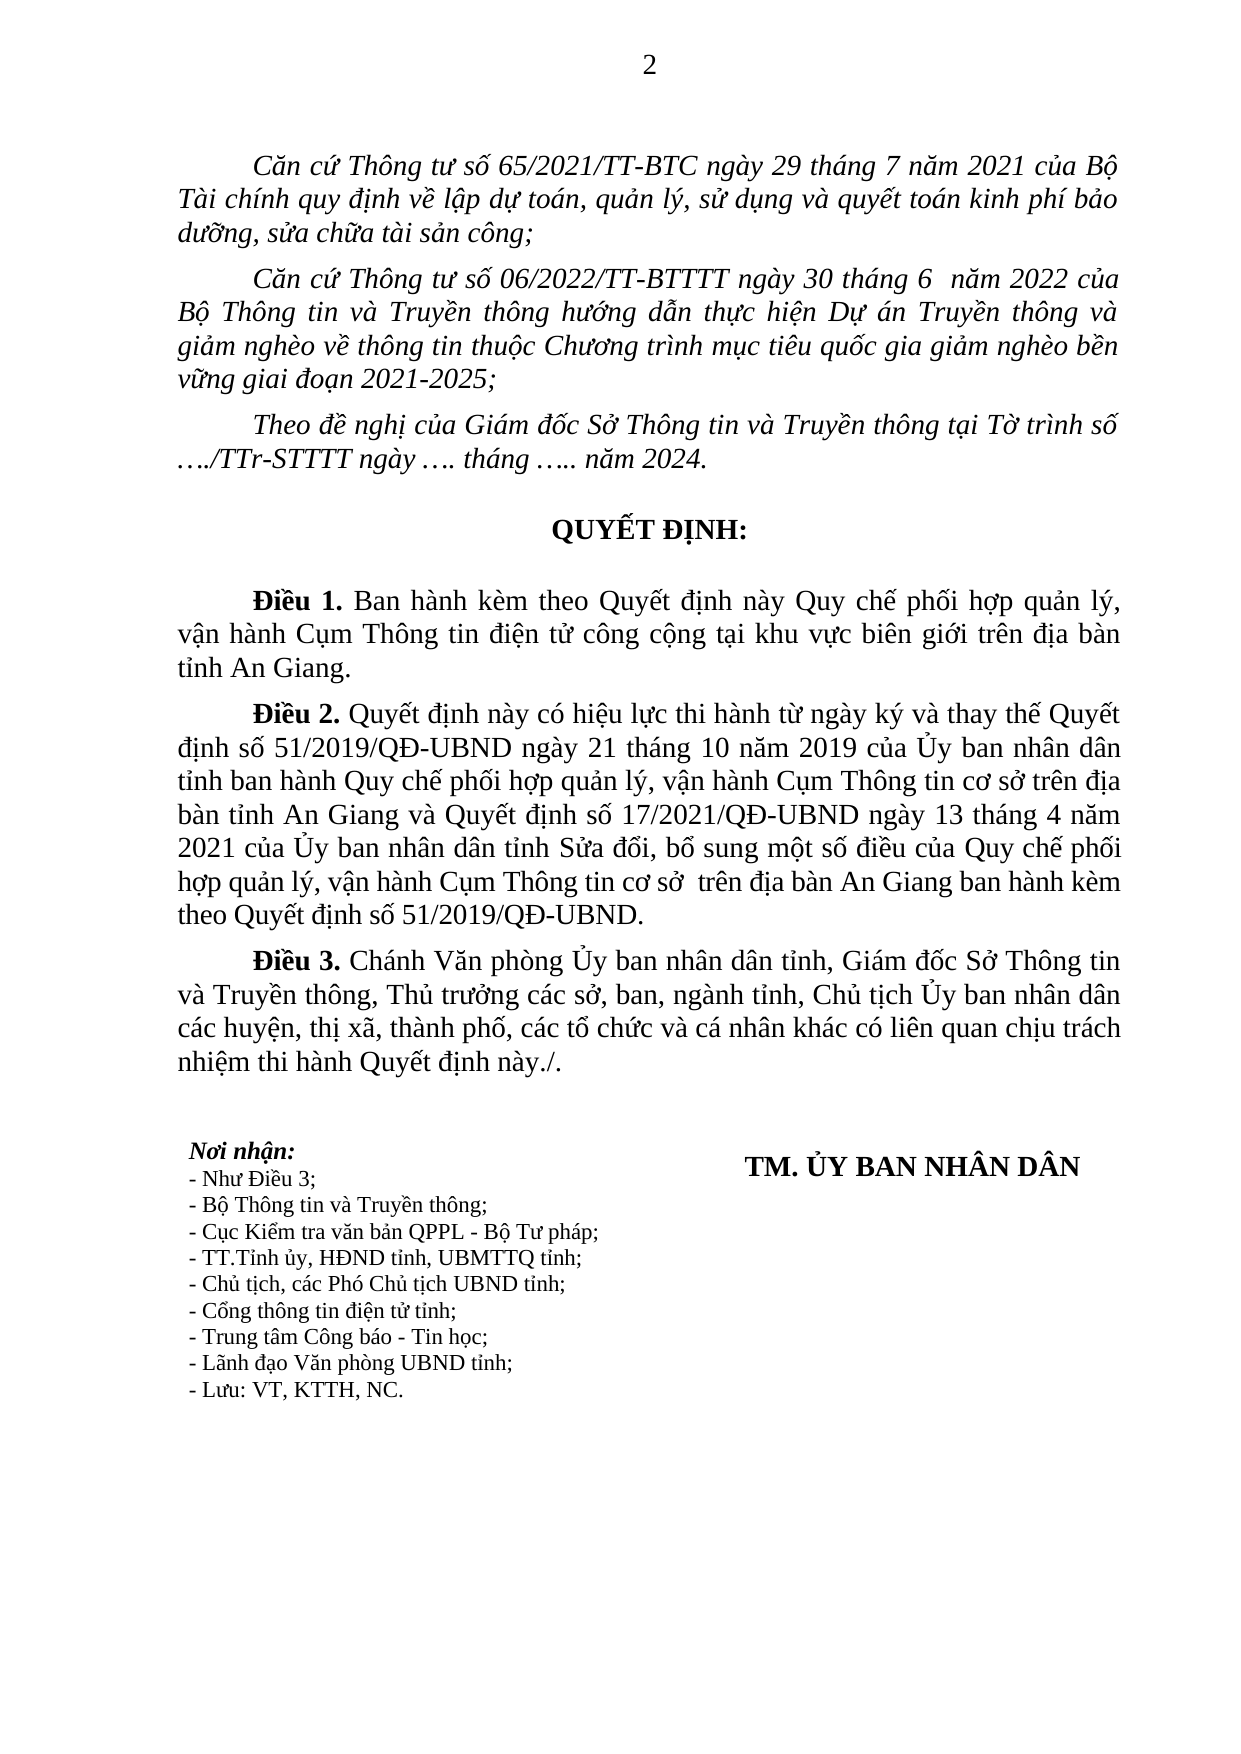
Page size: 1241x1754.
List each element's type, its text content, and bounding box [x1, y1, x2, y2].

table_header Nơi nhận: - Như Điều 3; - Bộ Thông tin và Truyền thông; - Cục Kiểm tra văn bản QPPL - Bộ Tư pháp; - TT.Tỉnh ủy, HĐND tỉnh, UBMTTQ tỉnh; - Chủ tịch, các Phó Chủ tịch UBND tỉnh; - Cổng thông tin điện tử tỉnh; - Trung tâm Công báo - Tin học; - Lãnh đạo Văn phòng UBND tỉnh; - Lưu: VT, KTTH, NC. [177, 1136, 640, 1453]
text Điều 3. Chánh Văn phòng Ủy ban nhân dân tỉnh, Giám đốc Sở Thông tin và Truyền thông, Thủ trưởng các sở, ban, ngành tỉnh, Chủ tịch Ủy ban nhân dân các huyện, thị xã, thành phố, các tổ chức và cá nhân khác có liên quan chịu trách nhiệm thi hành Quyết định này./. [177, 943, 1122, 1078]
text QUYẾT ĐỊNH: [177, 512, 1122, 546]
text Điều 2. Quyết định này có hiệu lực thi hành từ ngày ký và thay thế Quyết định số 51/2019/QĐ-UBND ngày 21 tháng 10 năm 2019 của Ủy ban nhân dân tỉnh ban hành Quy chế phối hợp quản lý, vận hành Cụm Thông tin cơ sở trên địa bàn tỉnh An Giang và Quyết định số 17/2021/QĐ-UBND ngày 13 tháng 4 năm 2021 của Ủy ban nhân dân tỉnh Sửa đổi, bổ sung một số điều của Quy chế phối hợp quản lý, vận hành Cụm Thông tin cơ sở trên địa bàn An Giang ban hành kèm theo Quyết định số 51/2019/QĐ-UBND. [177, 696, 1122, 931]
table_header TM. ỦY BAN NHÂN DÂN [640, 1136, 1185, 1453]
text Căn cứ Thông tư số 06/2022/TT-BTTTT ngày 30 tháng 6 năm 2022 của Bộ Thông tin và Truyền thông hướng dẫn thực hiện Dự án Truyền thông và giảm nghèo về thông tin thuộc Chương trình mục tiêu quốc gia giảm nghèo bền vững giai đoạn 2021-2025; [177, 261, 1122, 395]
text Căn cứ Thông tư số 65/2021/TT-BTC ngày 29 tháng 7 năm 2021 của Bộ Tài chính quy định về lập dự toán, quản lý, sử dụng và quyết toán kinh phí bảo dưỡng, sửa chữa tài sản công; [177, 148, 1122, 248]
text Điều 1. Ban hành kèm theo Quyết định này Quy chế phối hợp quản lý, vận hành Cụm Thông tin điện tử công cộng tại khu vực biên giới trên địa bàn tỉnh An Giang. [177, 583, 1122, 684]
text Theo đề nghị của Giám đốc Sở Thông tin và Truyền thông tại Tờ trình số …./TTr-STTTT ngày …. tháng ….. năm 2024. [177, 407, 1122, 474]
